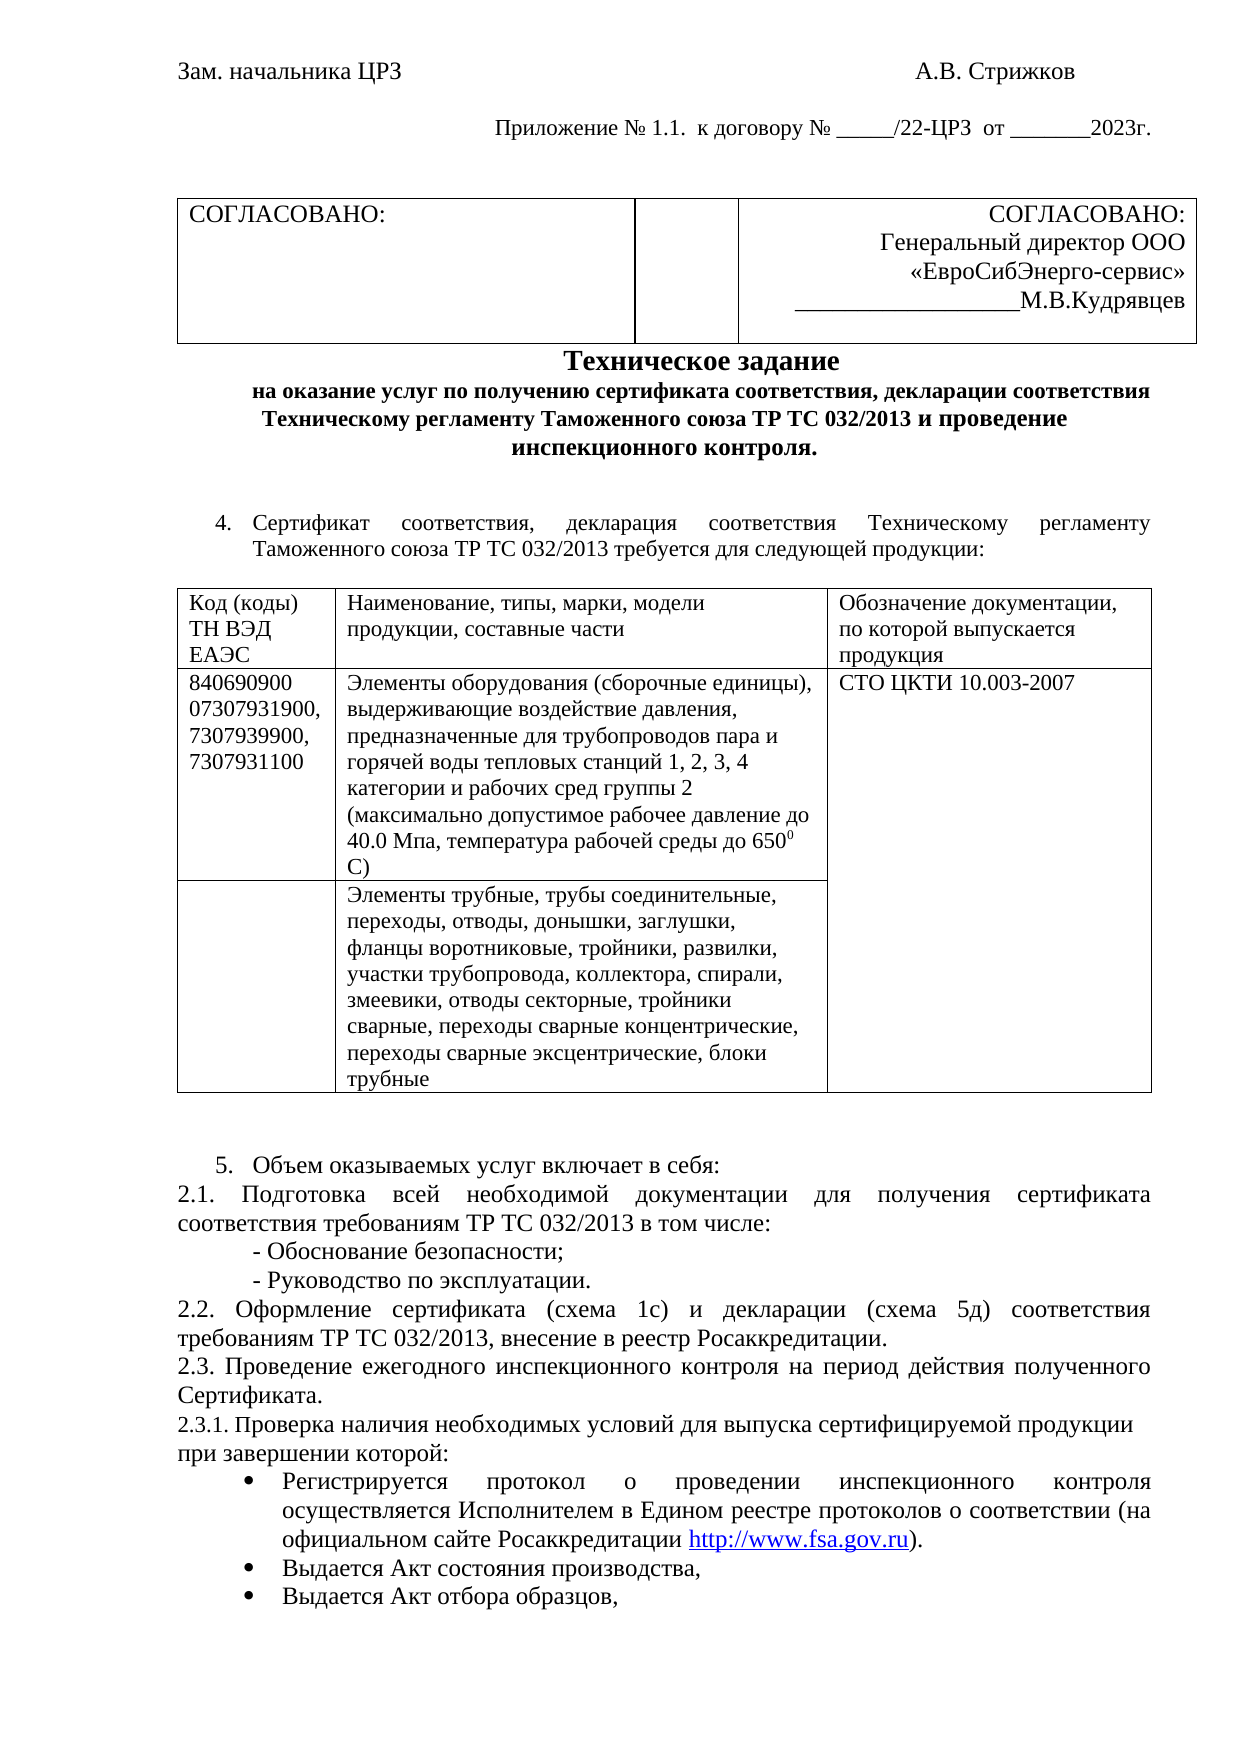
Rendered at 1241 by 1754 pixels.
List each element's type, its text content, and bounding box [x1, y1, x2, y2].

text 2.3. Проведение ежегодного инспекционного контроля на период действия полученного Сертификата. [177, 1351, 1152, 1409]
table_cell СТО ЦКТИ 10.003-2007 [828, 669, 1151, 1092]
list Выдается Акт отбора образцов, [244, 1581, 1152, 1610]
text Зам. начальника ЦРЗ А.В. Стрижков [177, 56, 1152, 85]
text на оказание услуг по получению сертификата соответствия, декларации соответствия Техническому регламенту Таможенного союза ТР ТС 032/2013 и проведение инспекционного контроля. [177, 377, 1152, 461]
text - Обоснование безопасности; [252, 1236, 1152, 1265]
list Выдается Акт состояния производства, [244, 1553, 1152, 1581]
text 2.1. Подготовка всей необходимой документации для получения сертификата соответствия требованиям ТР ТС 032/2013 в том числе: [177, 1179, 1152, 1236]
table_header Код (коды) ТН ВЭД ЕАЭС [178, 589, 335, 668]
list Объем оказываемых услуг включает в себя: [215, 1150, 1152, 1179]
text 2.2. Оформление сертификата (схема 1с) и декларации (схема 5д) соответствия требованиям ТР ТС 032/2013, внесение в реестр Росаккредитации. [177, 1294, 1152, 1351]
text Техническое задание [177, 344, 1152, 377]
table_cell [178, 881, 335, 1092]
table_cell 840690900 07307931900, 7307939900, 7307931100 [178, 669, 335, 880]
list Регистрируется протокол о проведении инспекционного контроля осуществляется Исполнителем в Едином реестре протоколов о соответствии (на официальном сайте Росаккредитации http://www.fsa.gov.ru). [244, 1466, 1152, 1553]
table_header Обозначение документации, по которой выпускается продукция [828, 589, 1151, 668]
list Сертификат соответствия, декларация соответствия Техническому регламенту Таможенного союза ТР ТС 032/2013 требуется для следующей продукции: [215, 509, 1152, 561]
text - Руководство по эксплуатации. [252, 1265, 1152, 1294]
table_cell Элементы оборудования (сборочные единицы), выдерживающие воздействие давления, предназначенные для трубопроводов пара и горячей воды тепловых станций 1, 2, 3, 4 категории и рабочих сред группы 2 (максимально допустимое рабочее давление до 40.0 Мпа, температура рабочей среды до 6500 С) [336, 669, 827, 880]
table_header [636, 199, 738, 342]
table_header СОГЛАСОВАНО: Генеральный директор ООО «ЕвроСибЭнерго-сервис» __________________М.В.Кудрявцев [739, 199, 1196, 342]
table_header СОГЛАСОВАНО: [178, 199, 634, 342]
text Приложение № 1.1. к договору № _____/22-ЦРЗ от _______2023г. [177, 114, 1152, 140]
table_cell Элементы трубные, трубы соединительные, переходы, отводы, донышки, заглушки, фланцы воротниковые, тройники, развилки, участки трубопровода, коллектора, спирали, змеевики, отводы секторные, тройники сварные, переходы сварные концентрические, переходы сварные эксцентрические, блоки трубные [336, 881, 827, 1092]
table_header Наименование, типы, марки, модели продукции, составные части [336, 589, 827, 668]
text 2.3.1. Проверка наличия необходимых условий для выпуска сертифицируемой продукции при завершении которой: [177, 1409, 1152, 1466]
